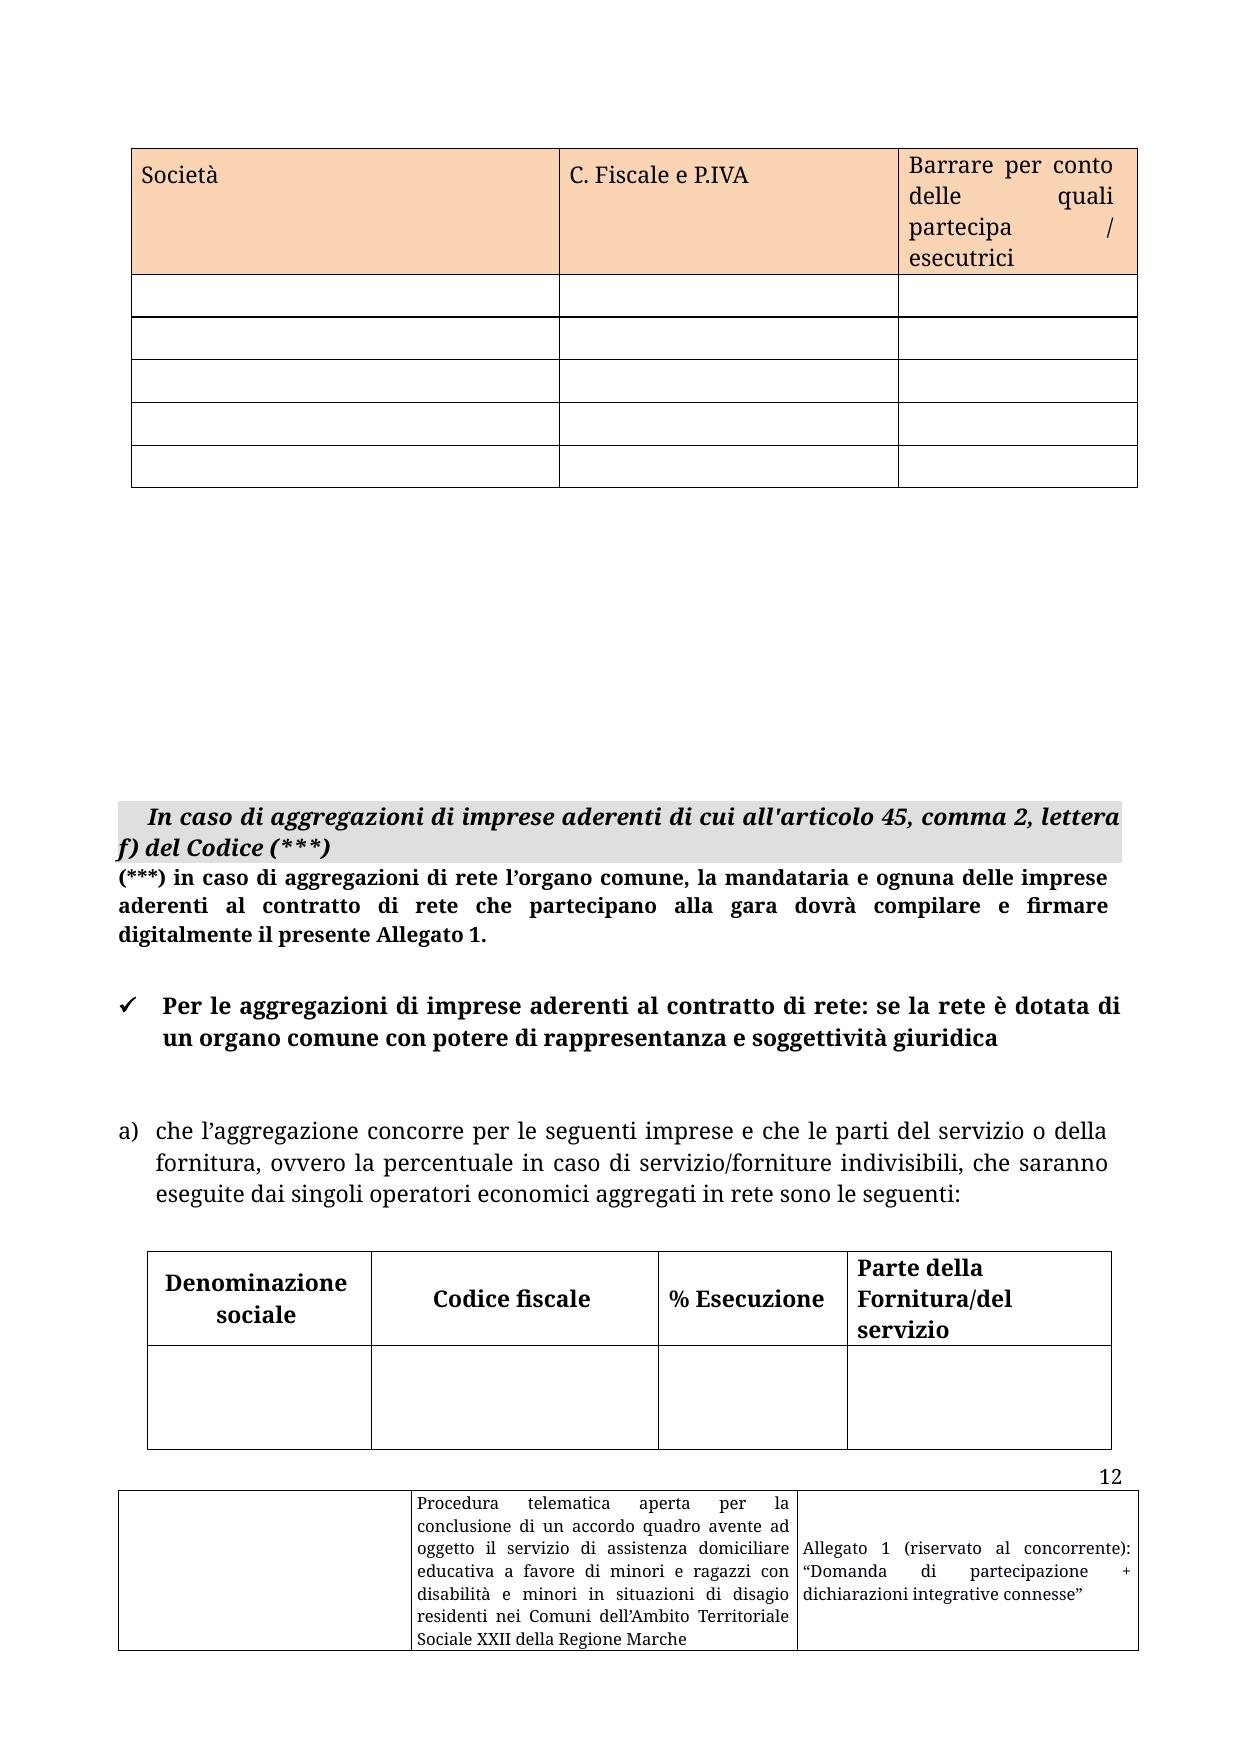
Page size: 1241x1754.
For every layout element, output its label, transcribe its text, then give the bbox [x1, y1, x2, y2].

table_cell [659, 1346, 847, 1449]
table_cell [372, 1346, 658, 1449]
table_cell [132, 403, 559, 444]
table_cell [560, 275, 898, 316]
table_header C. Fiscale e P.IVA [560, 149, 898, 274]
table_cell [899, 446, 1137, 487]
table_cell [132, 318, 559, 359]
table_cell [899, 275, 1137, 316]
table_cell [132, 275, 559, 316]
table_cell [132, 360, 559, 402]
text In caso di aggregazioni di imprese aderenti di cui all'articolo 45, comma 2, lettera f) del Codice (***) [118, 801, 1122, 863]
table_cell [899, 318, 1137, 359]
table_cell [848, 1346, 1111, 1449]
table_header Barrare per conto delle quali partecipa / esecutrici [899, 149, 1137, 274]
table_header Società [132, 149, 559, 274]
table_header Codice fiscale [372, 1252, 658, 1345]
table_cell [560, 446, 898, 487]
text (***) in caso di aggregazioni di rete l’organo comune, la mandataria e ognuna delle imprese aderenti al contratto di rete che partecipano alla gara dovrà compilare e firmare digitalmente il presente Allegato 1. [118, 863, 1110, 948]
table_cell [560, 360, 898, 402]
table_header Parte della Fornitura/del servizio [848, 1252, 1111, 1345]
table_cell [560, 403, 898, 444]
table_header % Esecuzione [659, 1252, 847, 1345]
table_cell [899, 360, 1137, 402]
table_cell [132, 446, 559, 487]
table_cell [899, 403, 1137, 444]
table_header Denominazione sociale [148, 1252, 371, 1345]
table_cell [560, 318, 898, 359]
list Per le aggregazioni di imprese aderenti al contratto di rete: se la rete è dotata di un organo comune con potere di rappresentanza e soggettività giuridica [118, 990, 1122, 1053]
table_cell [148, 1346, 371, 1449]
list che l’aggregazione concorre per le seguenti imprese e che le parti del servizio o della fornitura, ovvero la percentuale in caso di servizio/forniture indivisibili, che saranno eseguite dai singoli operatori economici aggregati in rete sono le seguenti: [118, 1115, 1110, 1209]
